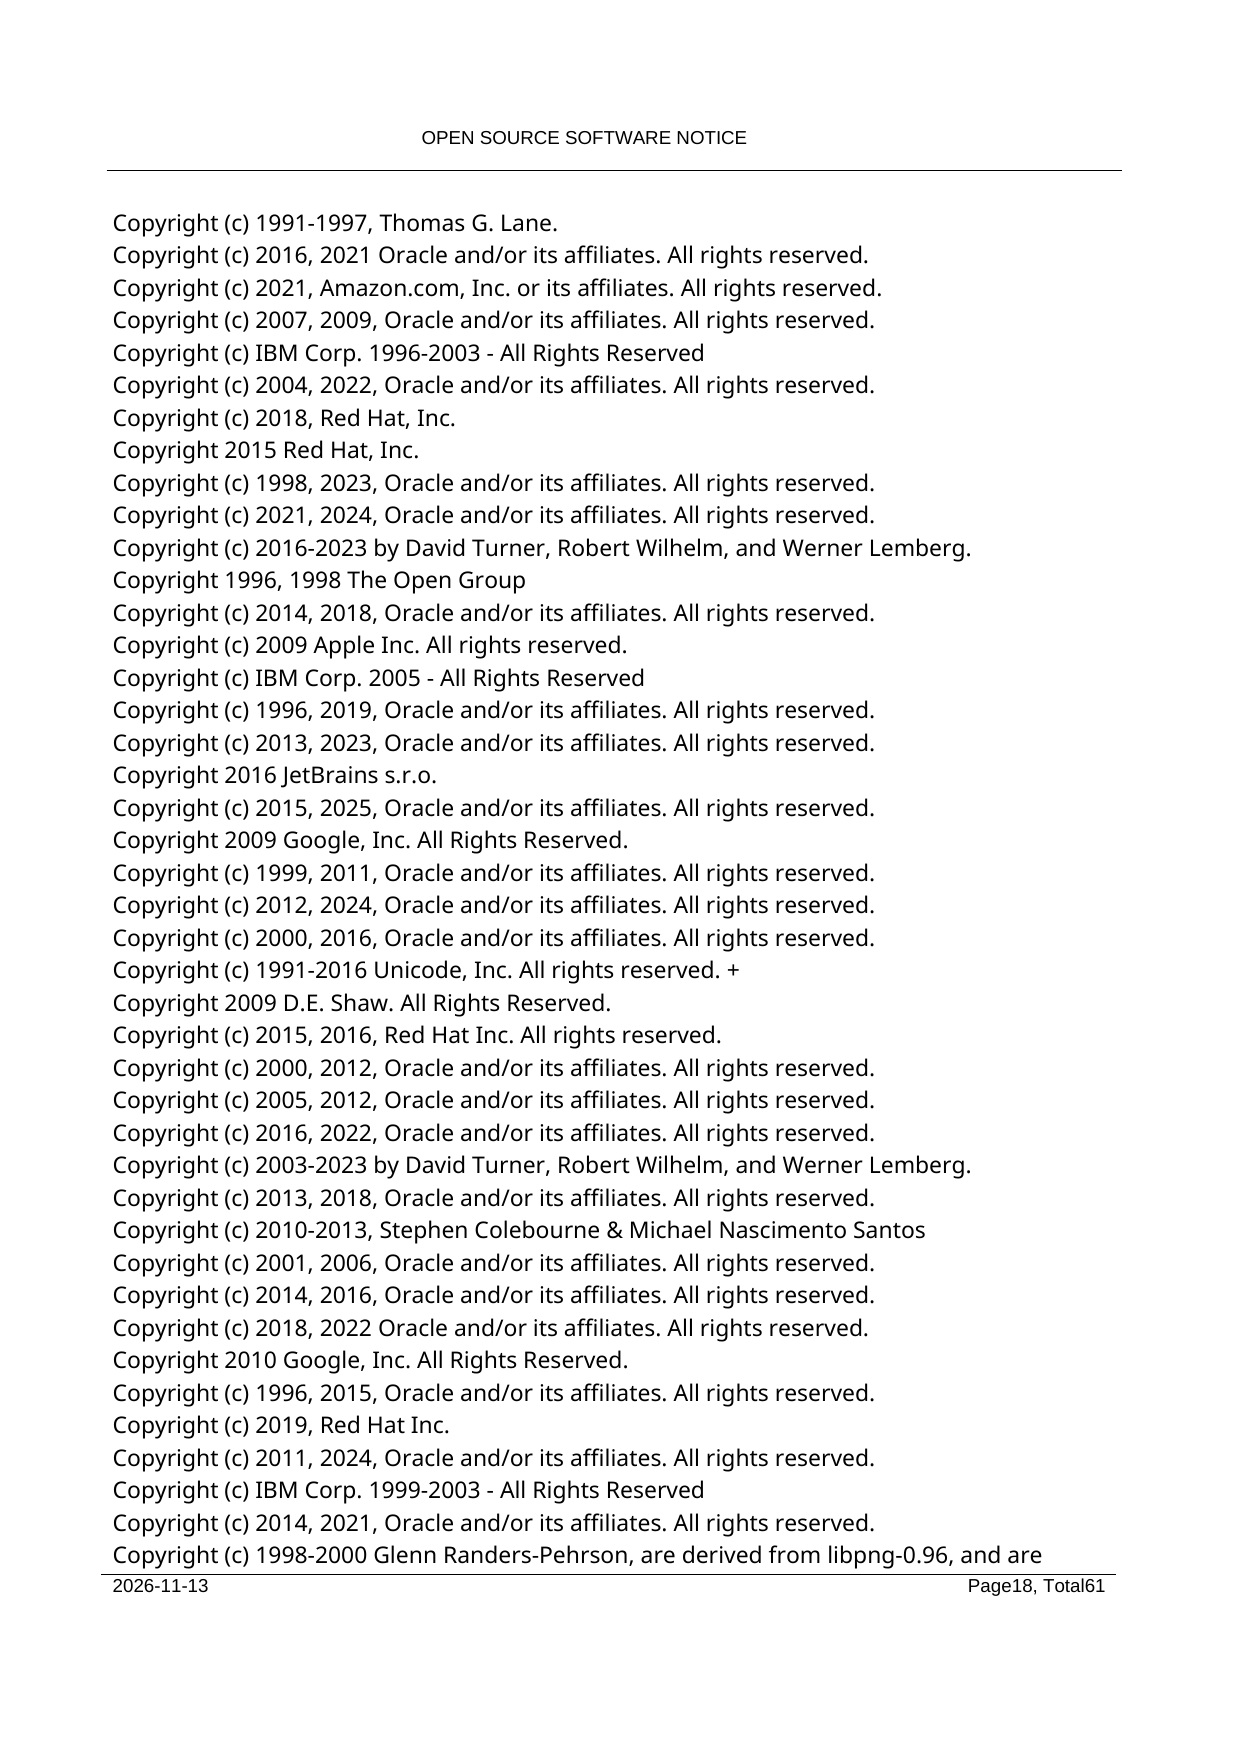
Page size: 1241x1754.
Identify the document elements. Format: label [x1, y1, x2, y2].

text [112, 206, 1128, 1571]
